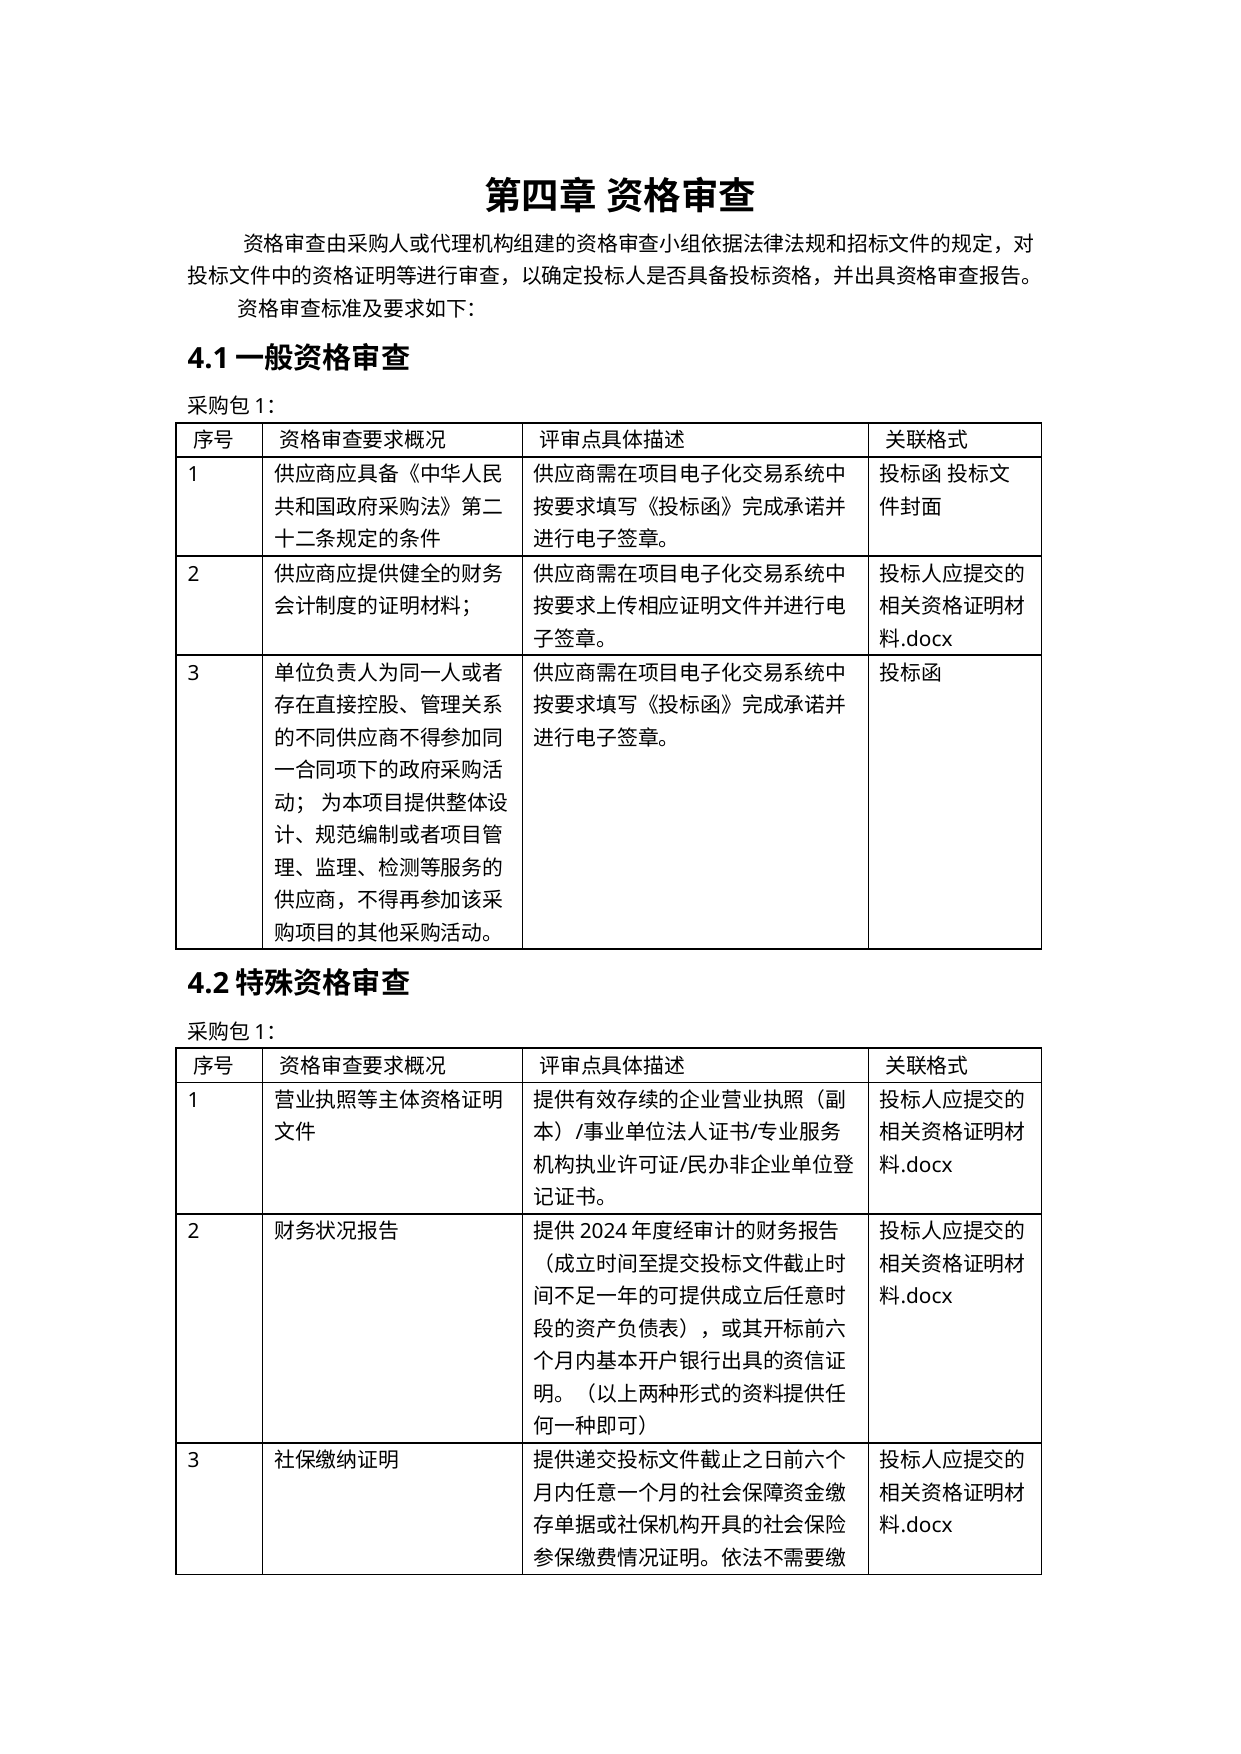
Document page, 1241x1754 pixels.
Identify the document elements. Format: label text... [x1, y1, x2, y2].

table_cell 供应商需在项目电子化交易系统中按要求填写《投标函》完成承诺并进行电子签章。 [523, 458, 868, 555]
table_cell 3 [177, 656, 262, 948]
table_header 序号 [177, 1049, 262, 1081]
table_header 关联格式 [869, 1049, 1041, 1081]
table_header 评审点具体描述 [523, 424, 868, 456]
table_header 关联格式 [869, 424, 1041, 456]
table_cell 投标人应提交的相关资格证明材料.docx [869, 557, 1041, 654]
table_cell 1 [177, 1083, 262, 1213]
table_cell 供应商需在项目电子化交易系统中按要求上传相应证明文件并进行电子签章。 [523, 557, 868, 654]
text 资格审查由采购人或代理机构组建的资格审查小组依据法律法规和招标文件的规定，对投标文件中的资格证明等进行审查，以确定投标人是否具备投标资格，并出具资格审查报告。 [187, 227, 1053, 292]
table_cell 财务状况报告 [263, 1215, 522, 1442]
text 4.1一般资格审查 [187, 324, 1053, 389]
table_cell 投标人应提交的相关资格证明材料.docx [869, 1215, 1041, 1442]
table_cell 2 [177, 557, 262, 654]
table_cell 供应商应提供健全的财务会计制度的证明材料； [263, 557, 522, 654]
text 采购包1： [187, 1015, 1053, 1047]
table_cell 2 [177, 1215, 262, 1442]
table_cell 社保缴纳证明 [263, 1444, 522, 1573]
text 采购包1： [187, 389, 1053, 422]
table_cell 提供2024年度经审计的财务报告（成立时间至提交投标文件截止时间不足一年的可提供成立后任意时段的资产负债表），或其开标前六个月内基本开户银行出具的资信证明。（以上两种形式的资料提供任何一种即可） [523, 1215, 868, 1442]
table_cell 3 [177, 1444, 262, 1573]
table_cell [523, 1444, 868, 1573]
table_cell 单位负责人为同一人或者存在直接控股、管理关系的不同供应商不得参加同一合同项下的政府采购活动； 为本项目提供整体设计、规范编制或者项目管理、监理、检测等服务的供应商，不得再参加该采购项目的其他采购活动。 [263, 656, 522, 948]
text 第四章 资格审查 [187, 162, 1053, 227]
text 4.2特殊资格审查 [187, 950, 1053, 1015]
table_cell 1 [177, 458, 262, 555]
table_cell 供应商应具备《中华人民共和国政府采购法》第二十二条规定的条件 [263, 458, 522, 555]
table_header 序号 [177, 424, 262, 456]
table_header 评审点具体描述 [523, 1049, 868, 1081]
table_cell 投标函 投标文件封面 [869, 458, 1041, 555]
table_header 资格审查要求概况 [263, 424, 522, 456]
table_cell 投标人应提交的相关资格证明材料.docx [869, 1083, 1041, 1213]
table_cell 投标函 [869, 656, 1041, 948]
table_cell 供应商需在项目电子化交易系统中按要求填写《投标函》完成承诺并进行电子签章。 [523, 656, 868, 948]
table_cell 营业执照等主体资格证明文件 [263, 1083, 522, 1213]
table_header 资格审查要求概况 [263, 1049, 522, 1081]
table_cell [869, 1444, 1041, 1573]
text 资格审查标准及要求如下： [187, 292, 1053, 324]
table_cell 提供有效存续的企业营业执照（副本）/事业单位法人证书/专业服务机构执业许可证/民办非企业单位登记证书。 [523, 1083, 868, 1213]
